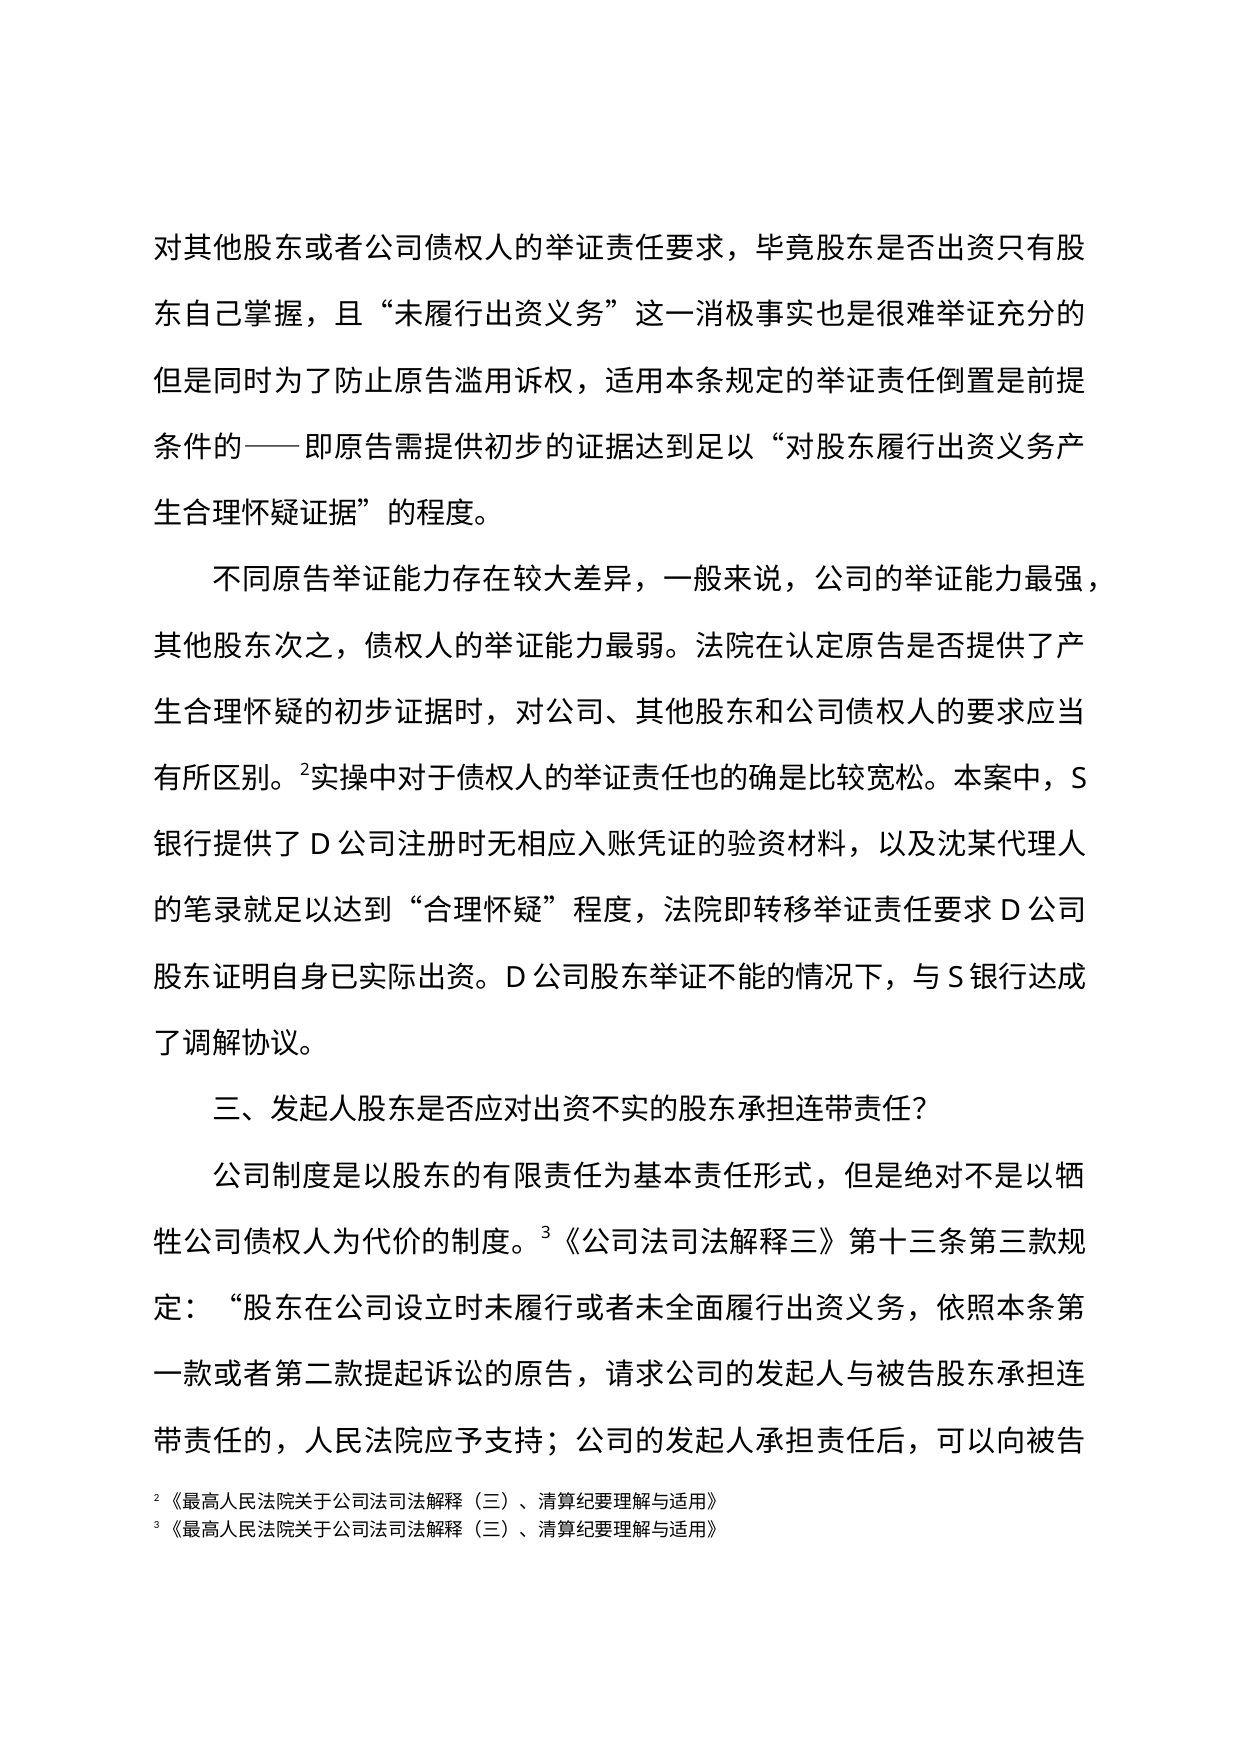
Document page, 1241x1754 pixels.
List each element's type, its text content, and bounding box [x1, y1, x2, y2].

text 三、发起人股东是否应对出资不实的股东承担连带责任？ [153, 1074, 1087, 1140]
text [153, 213, 1087, 544]
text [153, 1140, 1087, 1471]
text 不同原告举证能力存在较大差异，一般来说，公司的举证能力最强，其他股东次之，债权人的举证能力最弱。法院在认定原告是否提供了产生合理怀疑的初步证据时，对公司、其他股东和公司债权人的要求应当有所区别。实操中对于债权人的举证责任也的确是比较宽松。本案中，S银行提供了D公司注册时无相应入账凭证的验资材料，以及沈某代理人的笔录就足以达到“合理怀疑”程度，法院即转移举证责任要求D公司股东证明自身已实际出资。D公司股东举证不能的情况下，与S银行达成了调解协议。 [153, 544, 1087, 1074]
